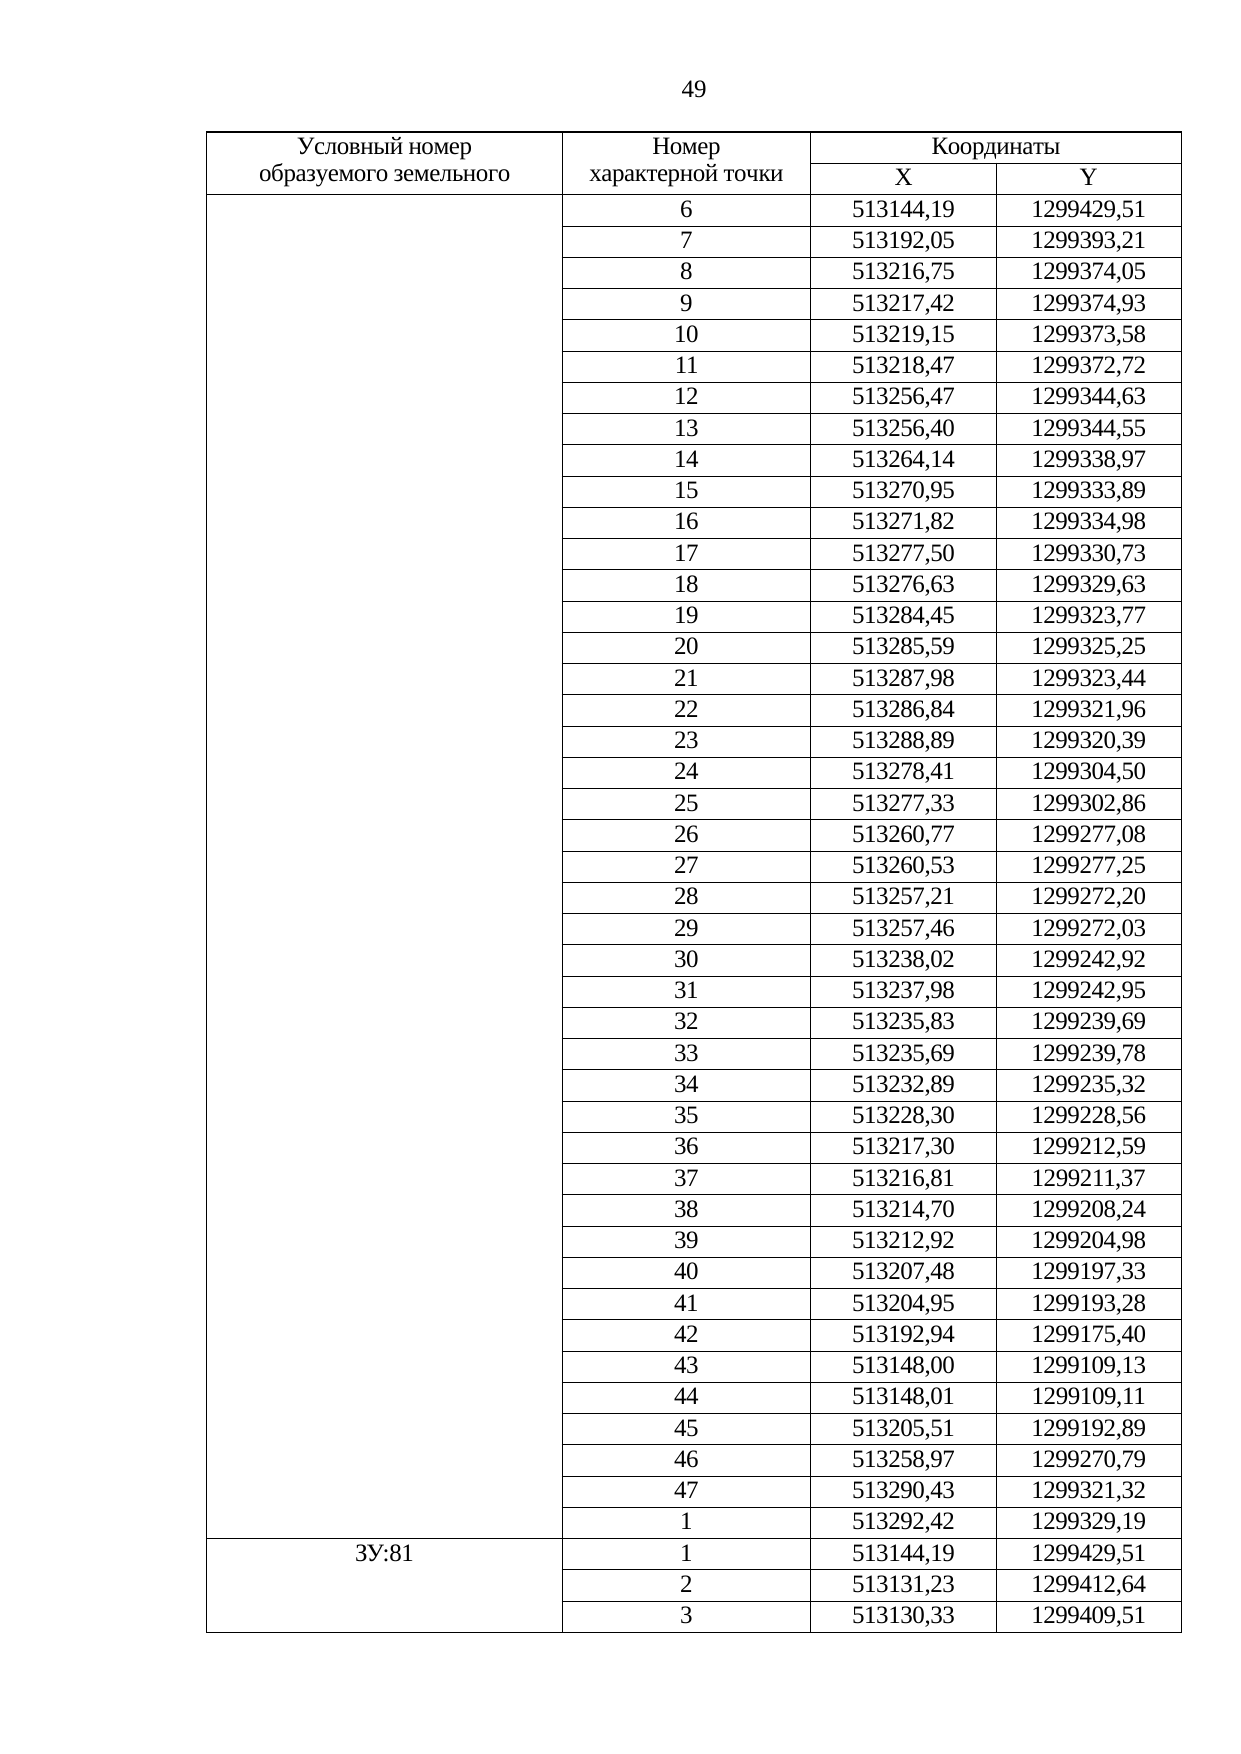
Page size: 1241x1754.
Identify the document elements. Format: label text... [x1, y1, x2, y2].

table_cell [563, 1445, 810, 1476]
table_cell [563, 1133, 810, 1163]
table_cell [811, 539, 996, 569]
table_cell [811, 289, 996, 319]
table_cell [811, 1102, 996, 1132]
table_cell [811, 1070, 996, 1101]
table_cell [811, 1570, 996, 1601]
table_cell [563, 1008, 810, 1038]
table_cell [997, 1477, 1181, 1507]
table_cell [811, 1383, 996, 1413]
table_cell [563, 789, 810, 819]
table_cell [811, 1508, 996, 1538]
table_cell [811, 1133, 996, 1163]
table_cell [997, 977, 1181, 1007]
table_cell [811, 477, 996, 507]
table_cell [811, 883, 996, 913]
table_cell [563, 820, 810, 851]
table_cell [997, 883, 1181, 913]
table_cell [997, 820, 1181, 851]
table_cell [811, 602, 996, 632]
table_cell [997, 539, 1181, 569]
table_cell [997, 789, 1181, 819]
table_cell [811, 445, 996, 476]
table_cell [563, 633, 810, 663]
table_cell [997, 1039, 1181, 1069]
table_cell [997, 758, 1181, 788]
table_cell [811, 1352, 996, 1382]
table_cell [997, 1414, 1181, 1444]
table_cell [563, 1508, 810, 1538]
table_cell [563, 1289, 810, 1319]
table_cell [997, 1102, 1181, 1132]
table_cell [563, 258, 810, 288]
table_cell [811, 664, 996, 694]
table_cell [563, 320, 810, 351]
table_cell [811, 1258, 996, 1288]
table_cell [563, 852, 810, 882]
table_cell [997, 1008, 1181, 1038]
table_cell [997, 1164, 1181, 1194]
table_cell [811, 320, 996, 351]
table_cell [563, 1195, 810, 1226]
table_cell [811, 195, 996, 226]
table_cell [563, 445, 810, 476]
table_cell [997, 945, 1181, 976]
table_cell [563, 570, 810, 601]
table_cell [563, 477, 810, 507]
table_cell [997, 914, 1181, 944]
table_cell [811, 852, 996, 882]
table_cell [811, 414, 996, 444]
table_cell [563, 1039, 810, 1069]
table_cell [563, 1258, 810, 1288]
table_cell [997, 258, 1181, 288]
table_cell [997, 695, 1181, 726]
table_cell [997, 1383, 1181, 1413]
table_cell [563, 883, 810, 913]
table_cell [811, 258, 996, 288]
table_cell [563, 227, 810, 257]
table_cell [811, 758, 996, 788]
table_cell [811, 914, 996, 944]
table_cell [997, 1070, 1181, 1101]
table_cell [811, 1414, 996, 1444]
table_cell Y [997, 164, 1181, 194]
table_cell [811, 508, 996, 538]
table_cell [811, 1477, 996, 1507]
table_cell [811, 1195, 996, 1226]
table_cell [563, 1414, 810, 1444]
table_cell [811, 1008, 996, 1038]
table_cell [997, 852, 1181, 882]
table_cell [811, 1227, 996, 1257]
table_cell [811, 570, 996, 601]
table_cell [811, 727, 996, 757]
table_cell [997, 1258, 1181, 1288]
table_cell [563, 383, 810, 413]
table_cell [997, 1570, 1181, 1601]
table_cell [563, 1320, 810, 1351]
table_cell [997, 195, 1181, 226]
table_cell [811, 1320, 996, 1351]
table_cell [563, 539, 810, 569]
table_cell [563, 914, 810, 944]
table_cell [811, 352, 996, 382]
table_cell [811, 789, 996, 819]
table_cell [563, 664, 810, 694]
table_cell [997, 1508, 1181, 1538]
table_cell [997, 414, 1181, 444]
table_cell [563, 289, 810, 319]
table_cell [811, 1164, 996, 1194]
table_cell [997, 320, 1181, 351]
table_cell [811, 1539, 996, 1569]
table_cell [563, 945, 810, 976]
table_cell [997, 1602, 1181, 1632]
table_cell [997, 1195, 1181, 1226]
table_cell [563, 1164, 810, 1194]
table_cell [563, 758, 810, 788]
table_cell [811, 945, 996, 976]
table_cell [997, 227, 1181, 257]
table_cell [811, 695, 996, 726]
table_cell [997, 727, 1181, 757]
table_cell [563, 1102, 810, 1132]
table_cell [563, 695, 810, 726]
table_header Условный номер образуемого земельного участка, части земельного участка [207, 133, 562, 194]
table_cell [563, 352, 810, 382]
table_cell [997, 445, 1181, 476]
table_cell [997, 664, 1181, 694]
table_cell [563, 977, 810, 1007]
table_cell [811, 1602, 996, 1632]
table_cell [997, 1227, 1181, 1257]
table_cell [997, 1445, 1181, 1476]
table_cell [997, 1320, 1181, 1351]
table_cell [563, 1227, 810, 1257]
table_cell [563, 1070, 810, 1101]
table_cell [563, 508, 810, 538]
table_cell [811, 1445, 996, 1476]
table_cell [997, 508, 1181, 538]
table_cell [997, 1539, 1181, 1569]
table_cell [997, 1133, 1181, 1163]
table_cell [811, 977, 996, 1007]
table_header Номер характерной точки [563, 133, 810, 194]
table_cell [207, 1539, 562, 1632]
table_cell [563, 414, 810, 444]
table_header Координаты [811, 133, 1181, 163]
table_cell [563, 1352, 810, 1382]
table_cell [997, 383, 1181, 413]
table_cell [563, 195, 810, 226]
table_cell X [811, 164, 996, 194]
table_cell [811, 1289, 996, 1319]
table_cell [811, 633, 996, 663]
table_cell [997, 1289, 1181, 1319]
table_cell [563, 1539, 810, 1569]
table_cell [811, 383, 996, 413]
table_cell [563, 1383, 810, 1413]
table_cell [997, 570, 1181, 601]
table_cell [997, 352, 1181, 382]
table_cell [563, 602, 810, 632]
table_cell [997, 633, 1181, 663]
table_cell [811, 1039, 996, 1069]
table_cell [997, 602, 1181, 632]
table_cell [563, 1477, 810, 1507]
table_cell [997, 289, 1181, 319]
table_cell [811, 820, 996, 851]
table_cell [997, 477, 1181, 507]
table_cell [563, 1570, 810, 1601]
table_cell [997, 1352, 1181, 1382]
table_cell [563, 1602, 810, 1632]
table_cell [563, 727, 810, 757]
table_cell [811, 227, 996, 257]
